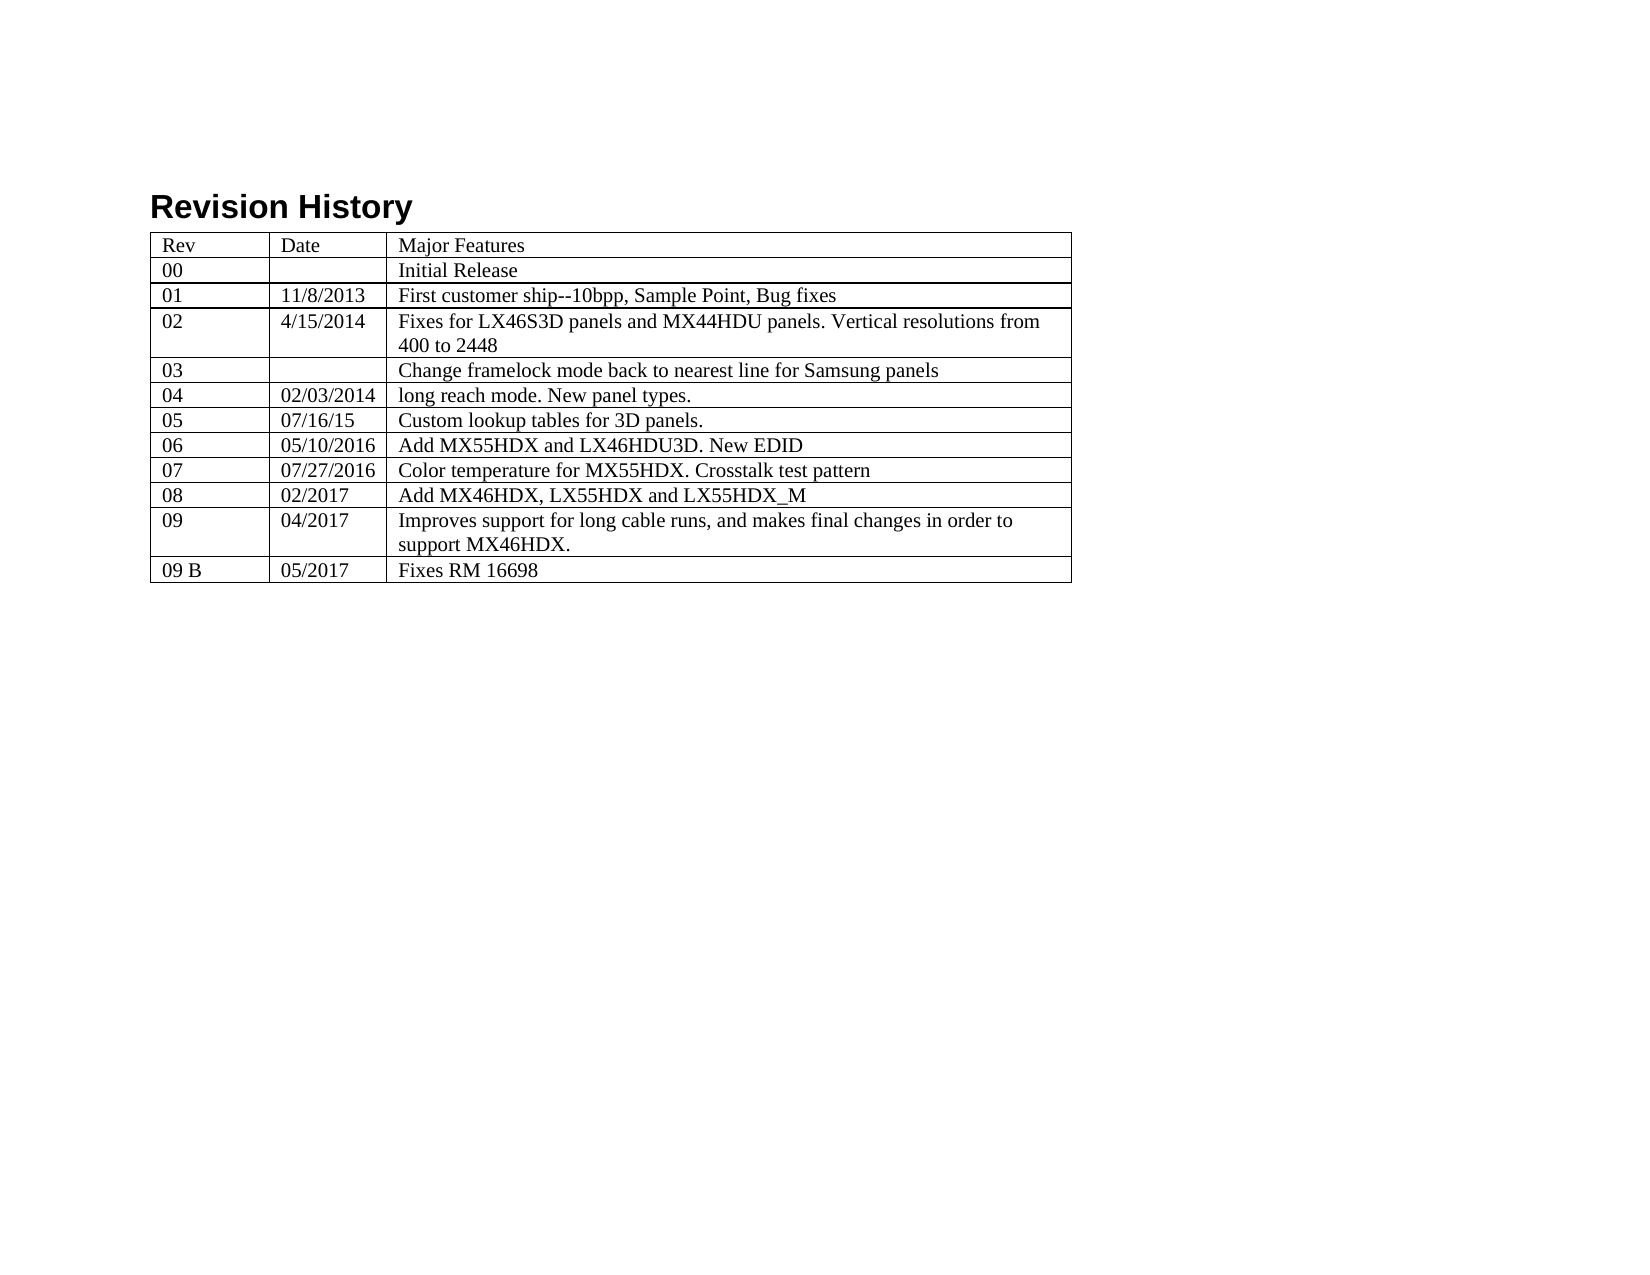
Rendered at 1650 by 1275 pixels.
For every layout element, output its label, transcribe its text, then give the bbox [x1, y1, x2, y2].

table_cell 05 [151, 408, 269, 432]
table_cell Fixes RM 16698 [387, 557, 1071, 582]
table_cell Change framelock mode back to nearest line for Samsung panels [387, 358, 1071, 382]
table_cell 02 [151, 309, 269, 357]
table_header Major Features [387, 233, 1071, 257]
table_cell [270, 258, 386, 282]
table_header Date [270, 233, 386, 257]
table_cell 07 [151, 458, 269, 482]
table_cell 02/03/2014 [270, 383, 386, 407]
table_cell 09 B [151, 557, 269, 582]
table_cell 09 [151, 508, 269, 556]
table_cell Custom lookup tables for 3D panels. [387, 408, 1071, 432]
subtitle Revision History [150, 187, 1500, 226]
table_cell 00 [151, 258, 269, 282]
table_cell 04 [151, 383, 269, 407]
table_cell 08 [151, 483, 269, 507]
table_cell 4/15/2014 [270, 309, 386, 357]
table_cell Fixes for LX46S3D panels and MX44HDU panels. Vertical resolutions from 400 to 2448 [387, 309, 1071, 357]
table_cell 03 [151, 358, 269, 382]
table_cell [270, 358, 386, 382]
table_cell Add MX46HDX, LX55HDX and LX55HDX_M [387, 483, 1071, 507]
table_cell 07/16/15 [270, 408, 386, 432]
table_cell long reach mode. New panel types. [387, 383, 1071, 407]
table_cell Initial Release [387, 258, 1071, 282]
table_header Rev [151, 233, 269, 257]
table_cell Add MX55HDX and LX46HDU3D. New EDID [387, 433, 1071, 457]
table_cell 05/2017 [270, 557, 386, 582]
table_cell 06 [151, 433, 269, 457]
table_cell 07/27/2016 [270, 458, 386, 482]
table_cell 02/2017 [270, 483, 386, 507]
table_cell 05/10/2016 [270, 433, 386, 457]
table_cell Improves support for long cable runs, and makes final changes in order to support MX46HDX. [387, 508, 1071, 556]
table_cell First customer ship--10bpp, Sample Point, Bug fixes [387, 284, 1071, 307]
table_cell 11/8/2013 [270, 284, 386, 307]
table_cell Color temperature for MX55HDX. Crosstalk test pattern [387, 458, 1071, 482]
table_cell 01 [151, 284, 269, 307]
table_cell 04/2017 [270, 508, 386, 556]
